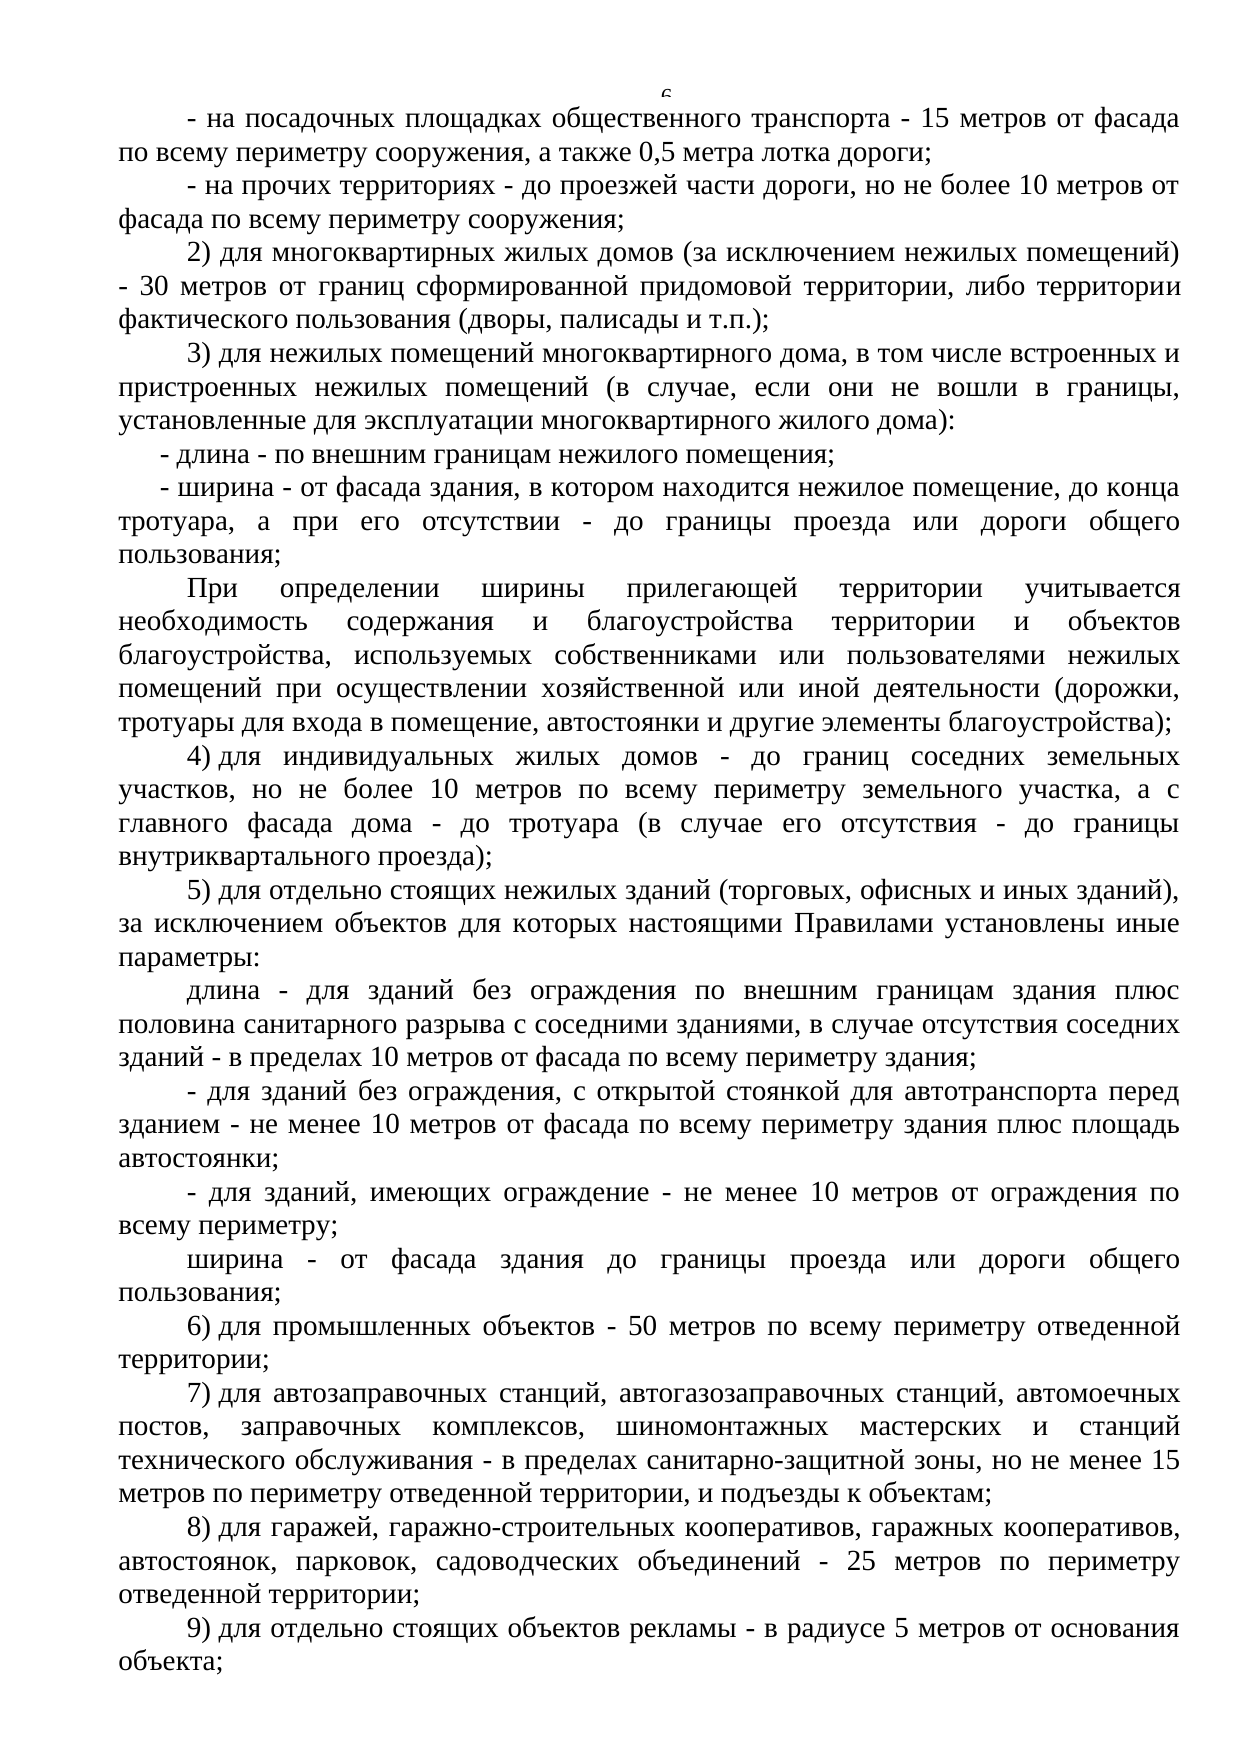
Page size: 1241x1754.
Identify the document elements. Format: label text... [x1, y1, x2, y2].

list - длина - по внешним границам нежилого помещения; [118, 436, 1181, 469]
list для автозаправочных станций, автогазозаправочных станций, автомоечных постов, заправочных комплексов, шиномонтажных мастерских и станций технического обслуживания - в пределах санитарно-защитной зоны, но не менее 15 метров по периметру отведенной территории, и подъезды к объектам; [118, 1375, 1181, 1509]
list 2) для многоквартирных жилых домов (за исключением нежилых помещений) - 30 метров от границ сформированной придомовой территории, либо территории фактического пользования (дворы, палисады и т.п.); [118, 234, 1181, 335]
list для индивидуальных жилых домов - до границ соседних земельных участков, но не более 10 метров по всему периметру земельного участка, а с главного фасада дома - до тротуара (в случае его отсутствия - до границы внутриквартального проезда); [118, 738, 1181, 872]
list ширина - от фасада здания до границы проезда или дороги общего пользования; [118, 1241, 1181, 1308]
list длина - для зданий без ограждения по внешним границам здания плюс половина санитарного разрыва с соседними зданиями, в случае отсутствия соседних зданий - в пределах 10 метров от фасада по всему периметру здания; [118, 972, 1181, 1073]
list - для зданий без ограждения, с открытой стоянкой для автотранспорта перед зданием - не менее 10 метров от фасада по всему периметру здания плюс площадь автостоянки; [118, 1073, 1181, 1174]
list для отдельно стоящих объектов рекламы - в радиусе 5 метров от основания объекта; [118, 1610, 1181, 1677]
list - на прочих территориях - до проезжей части дороги, но не более 10 метров от фасада по всему периметру сооружения; [118, 167, 1181, 234]
list При определении ширины прилегающей территории учитывается необходимость содержания и благоустройства территории и объектов благоустройства, используемых собственниками или пользователями нежилых помещений при осуществлении хозяйственной или иной деятельности (дорожки, тротуары для входа в помещение, автостоянки и другие элементы благоустройства); [118, 570, 1181, 738]
list для отдельно стоящих нежилых зданий (торговых, офисных и иных зданий), за исключением объектов для которых настоящими Правилами установлены иные параметры: [118, 872, 1181, 972]
list - на посадочных площадках общественного транспорта - 15 метров от фасада по всему периметру сооружения, а также 0,5 метра лотка дороги; [118, 100, 1181, 167]
list для гаражей, гаражно-строительных кооперативов, гаражных кооперативов, автостоянок, парковок, садоводческих объединений - 25 метров по периметру отведенной территории; [118, 1509, 1181, 1610]
list 3) для нежилых помещений многоквартирного дома, в том числе встроенных и пристроенных нежилых помещений (в случае, если они не вошли в границы, установленные для эксплуатации многоквартирного жилого дома): [118, 335, 1181, 436]
list для промышленных объектов - 50 метров по всему периметру отведенной территории; [118, 1308, 1181, 1375]
list - ширина - от фасада здания, в котором находится нежилое помещение, до конца тротуара, а при его отсутствии - до границы проезда или дороги общего пользования; [118, 469, 1181, 570]
list - для зданий, имеющих ограждение - не менее 10 метров от ограждения по всему периметру; [118, 1174, 1181, 1241]
